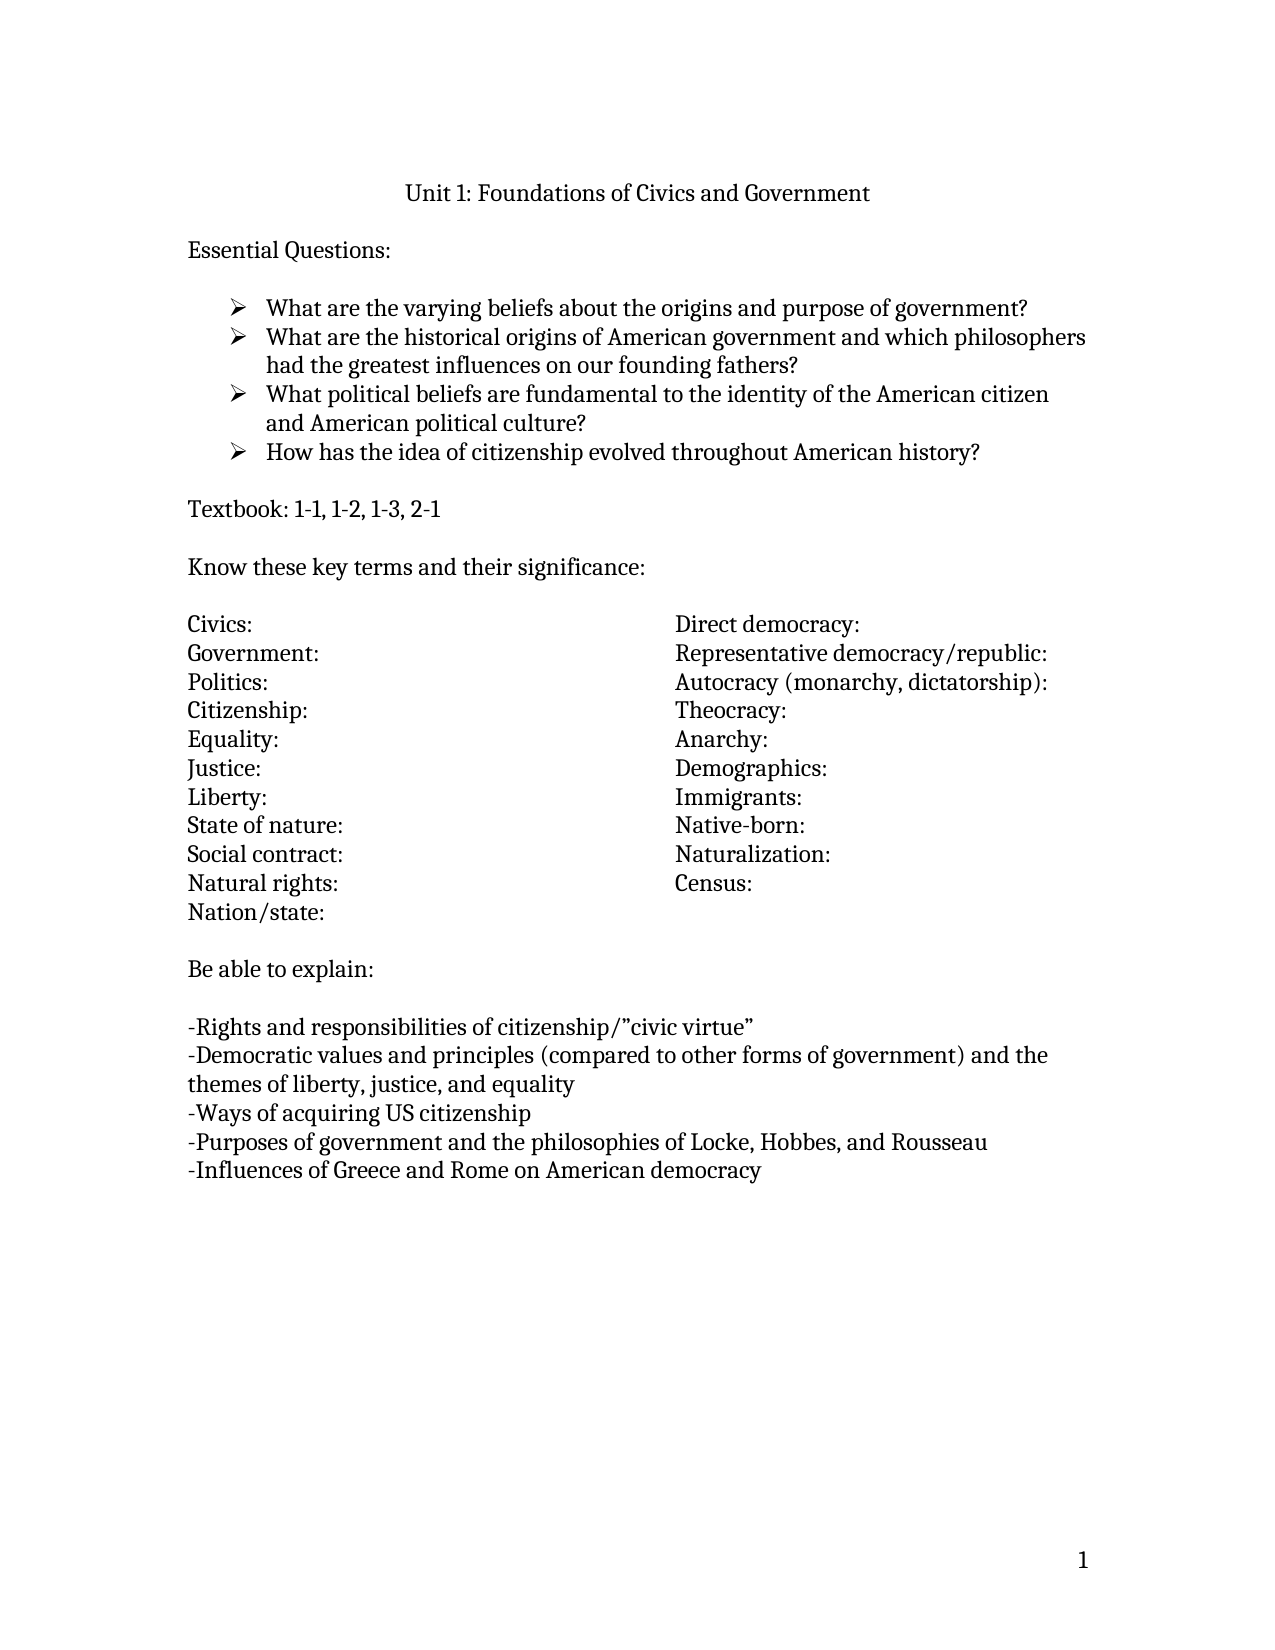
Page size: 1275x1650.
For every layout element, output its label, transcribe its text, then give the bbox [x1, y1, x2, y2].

text Citizenship: [187, 696, 600, 725]
text Naturalization: [675, 840, 1087, 869]
list What are the historical origins of American government and which philosophers had the greatest influences on our founding fathers? [228, 322, 1087, 380]
text Social contract: [187, 840, 600, 869]
text Nation/state: [187, 897, 600, 926]
text Census: [675, 869, 1087, 897]
text Direct democracy: [675, 610, 1087, 639]
text -Democratic values and principles (compared to other forms of government) and the themes of liberty, justice, and equality [187, 1041, 1087, 1099]
text Immigrants: [675, 782, 1087, 811]
list How has the idea of citizenship evolved throughout American history? [228, 437, 1087, 466]
text Know these key terms and their significance: [187, 552, 1087, 581]
text -Rights and responsibilities of citizenship/”civic virtue” [187, 1012, 1087, 1041]
text -Ways of acquiring US citizenship [187, 1099, 1087, 1127]
text Natural rights: [187, 869, 600, 897]
text Textbook: 1-1, 1-2, 1-3, 2-1 [187, 495, 1087, 524]
text Equality: [187, 725, 600, 754]
text Government: [187, 639, 600, 667]
text Liberty: [187, 782, 600, 811]
text Politics: [187, 667, 600, 696]
text Autocracy (monarchy, dictatorship): [675, 667, 1087, 696]
text Be able to explain: [187, 955, 1087, 984]
text Demographics: [675, 754, 1087, 782]
text Theocracy: [675, 696, 1087, 725]
text Civics: [187, 610, 600, 639]
text Anarchy: [675, 725, 1087, 754]
text Justice: [187, 754, 600, 782]
list What are the varying beliefs about the origins and purpose of government? [228, 294, 1087, 322]
text Native-born: [675, 811, 1087, 840]
text -Purposes of government and the philosophies of Locke, Hobbes, and Rousseau [187, 1127, 1087, 1156]
list What political beliefs are fundamental to the identity of the American citizen and American political culture? [228, 380, 1087, 437]
text Unit 1: Foundations of Civics and Government [187, 179, 1087, 207]
text State of nature: [187, 811, 600, 840]
text -Influences of Greece and Rome on American democracy [187, 1156, 1087, 1185]
text Essential Questions: [187, 236, 1087, 265]
text Representative democracy/republic: [675, 639, 1087, 667]
